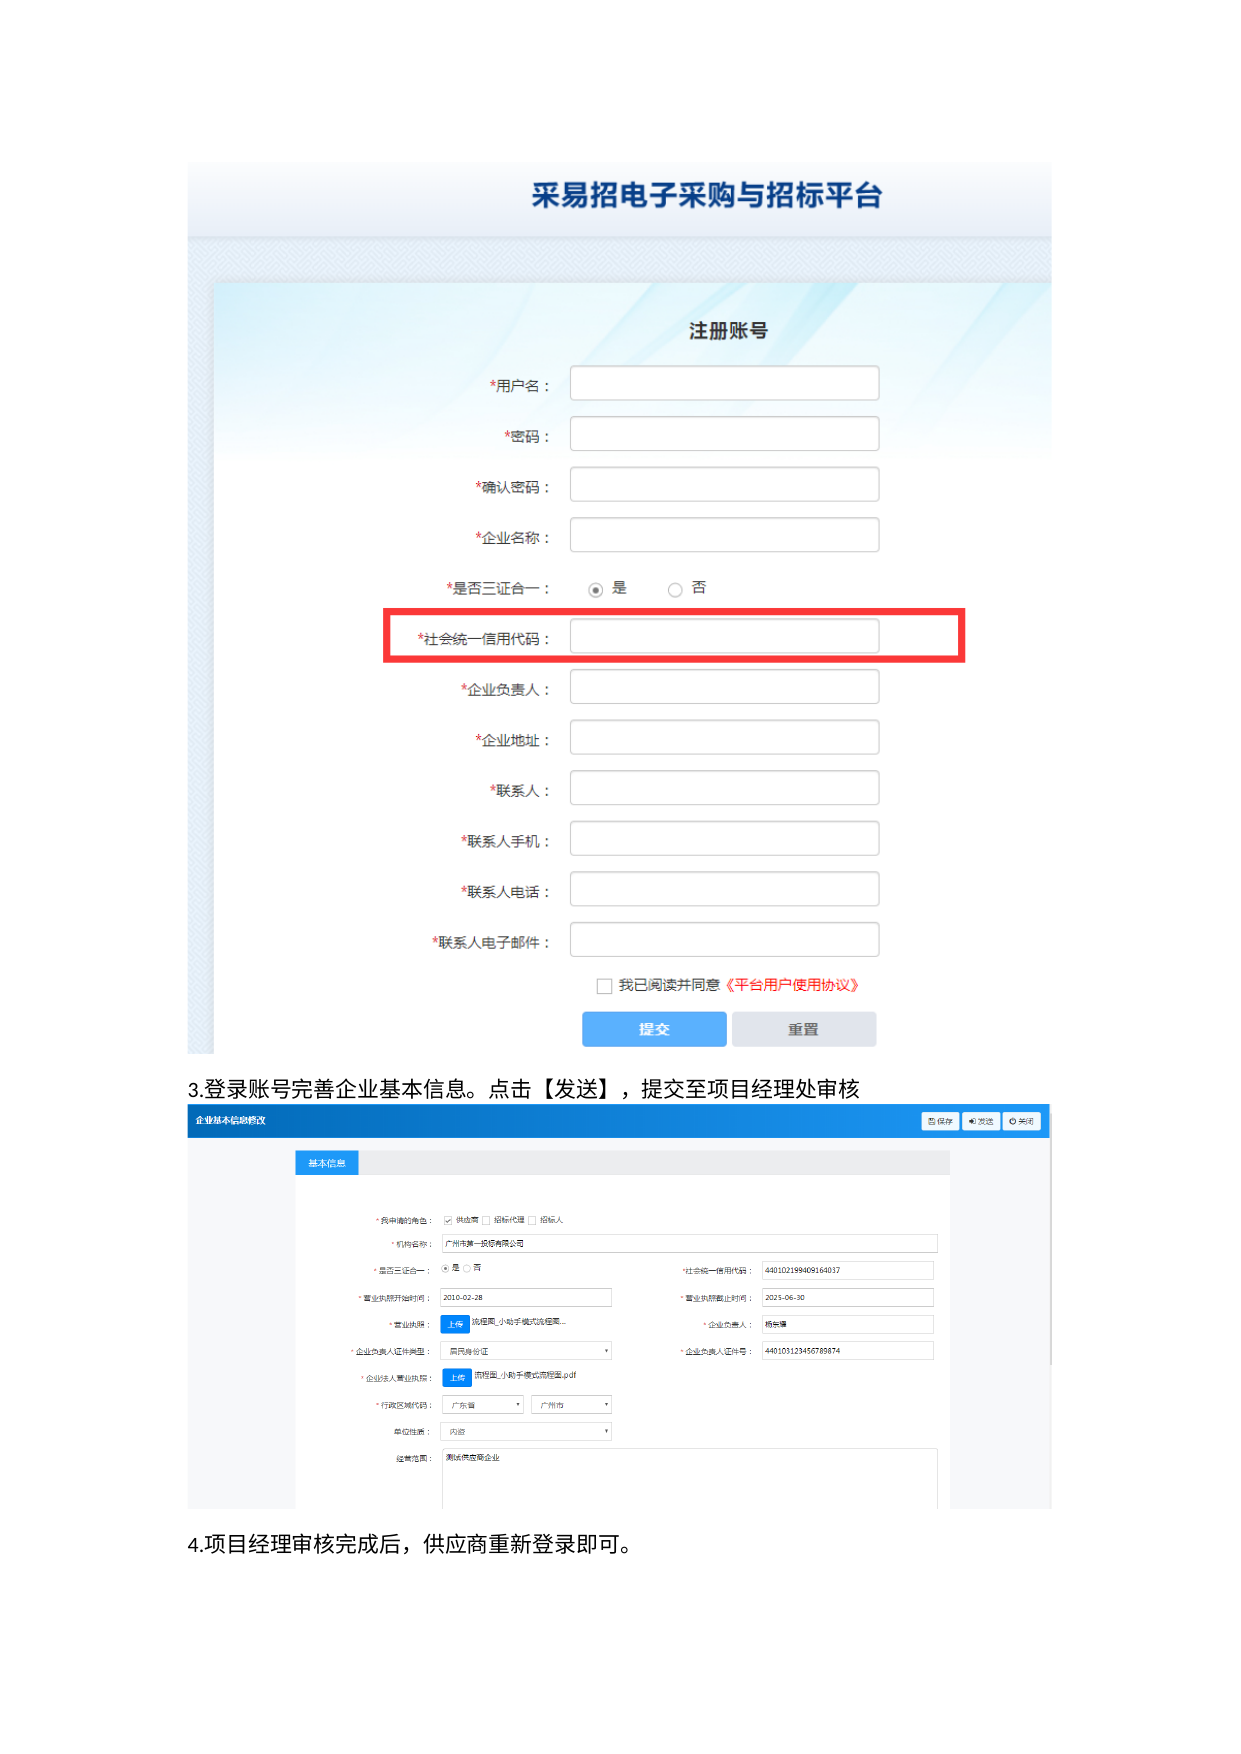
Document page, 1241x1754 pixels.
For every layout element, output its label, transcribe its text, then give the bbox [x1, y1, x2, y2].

picture [187, 1104, 1052, 1509]
picture [187, 162, 1052, 1054]
text 3.登录账号完善企业基本信息。点击【发送】，提交至项目经理处审核 [187, 1072, 1053, 1104]
text 4.项目经理审核完成后，供应商重新登录即可。 [187, 1527, 1053, 1559]
